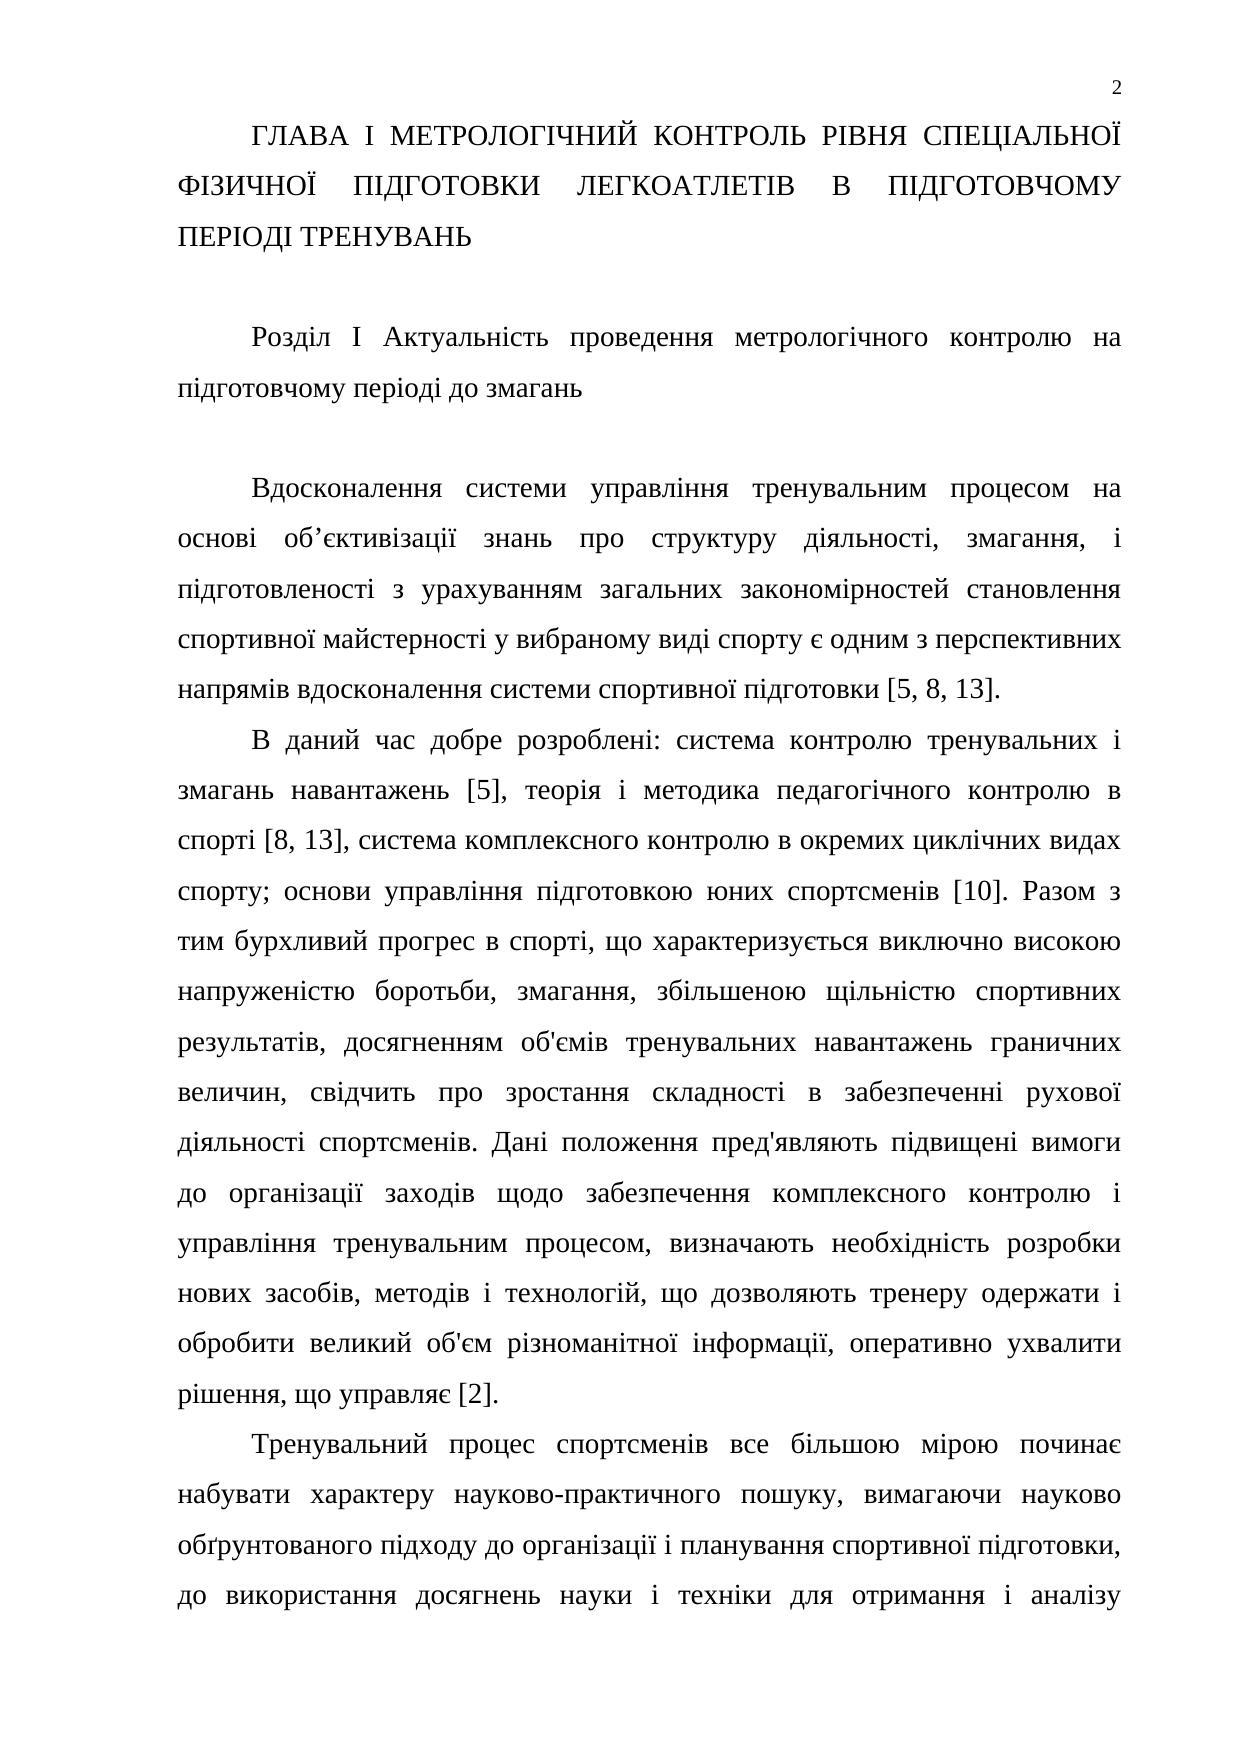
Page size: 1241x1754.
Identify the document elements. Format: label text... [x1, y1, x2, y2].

text Розділ І Актуальність проведення метрологічного контролю на підготовчому періоді до змагань [177, 319, 1122, 403]
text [177, 1426, 1122, 1611]
text В даний час добре розроблені: система контролю тренувальних і змагань навантажень [5], теорія і методика педагогічного контролю в спорті [8, 13], система комплексного контролю в окремих циклічних видах спорту; основи управління підготовкою юних спортсменів [10]. Разом з тим бурхливий прогрес в спорті, що характеризується виключно високою напруженістю боротьби, змагання, збільшеною щільністю спортивних результатів, досягненням об'ємів тренувальних навантажень граничних величин, свідчить про зростання складності в забезпеченні рухової діяльності спортсменів. Дані положення пред'являють підвищені вимоги до організації заходів щодо забезпечення комплексного контролю і управління тренувальним процесом, визначають необхідність розробки нових засобів, методів і технологій, що дозволяють тренеру одержати і обробити великий об'єм різноманітної інформації, оперативно ухвалити рішення, що управляє [2]. [177, 722, 1122, 1409]
text Вдосконалення системи управління тренувальним процесом на основі об’єктивізації знань про структуру діяльності, змагання, і підготовленості з урахуванням загальних закономірностей становлення спортивної майстерності у вибраному виді спорту є одним з перспективних напрямів вдосконалення системи спортивної підготовки [5, 8, 13]. [177, 470, 1122, 705]
text ГЛАВА І МЕТРОЛОГІЧНИЙ КОНТРОЛЬ РІВНЯ СПЕЦІАЛЬНОЇ ФІЗИЧНОЇ ПІДГОТОВКИ ЛЕГКОАТЛЕТІВ В ПІДГОТОВЧОМУ ПЕРІОДІ ТРЕНУВАНЬ [177, 118, 1122, 252]
